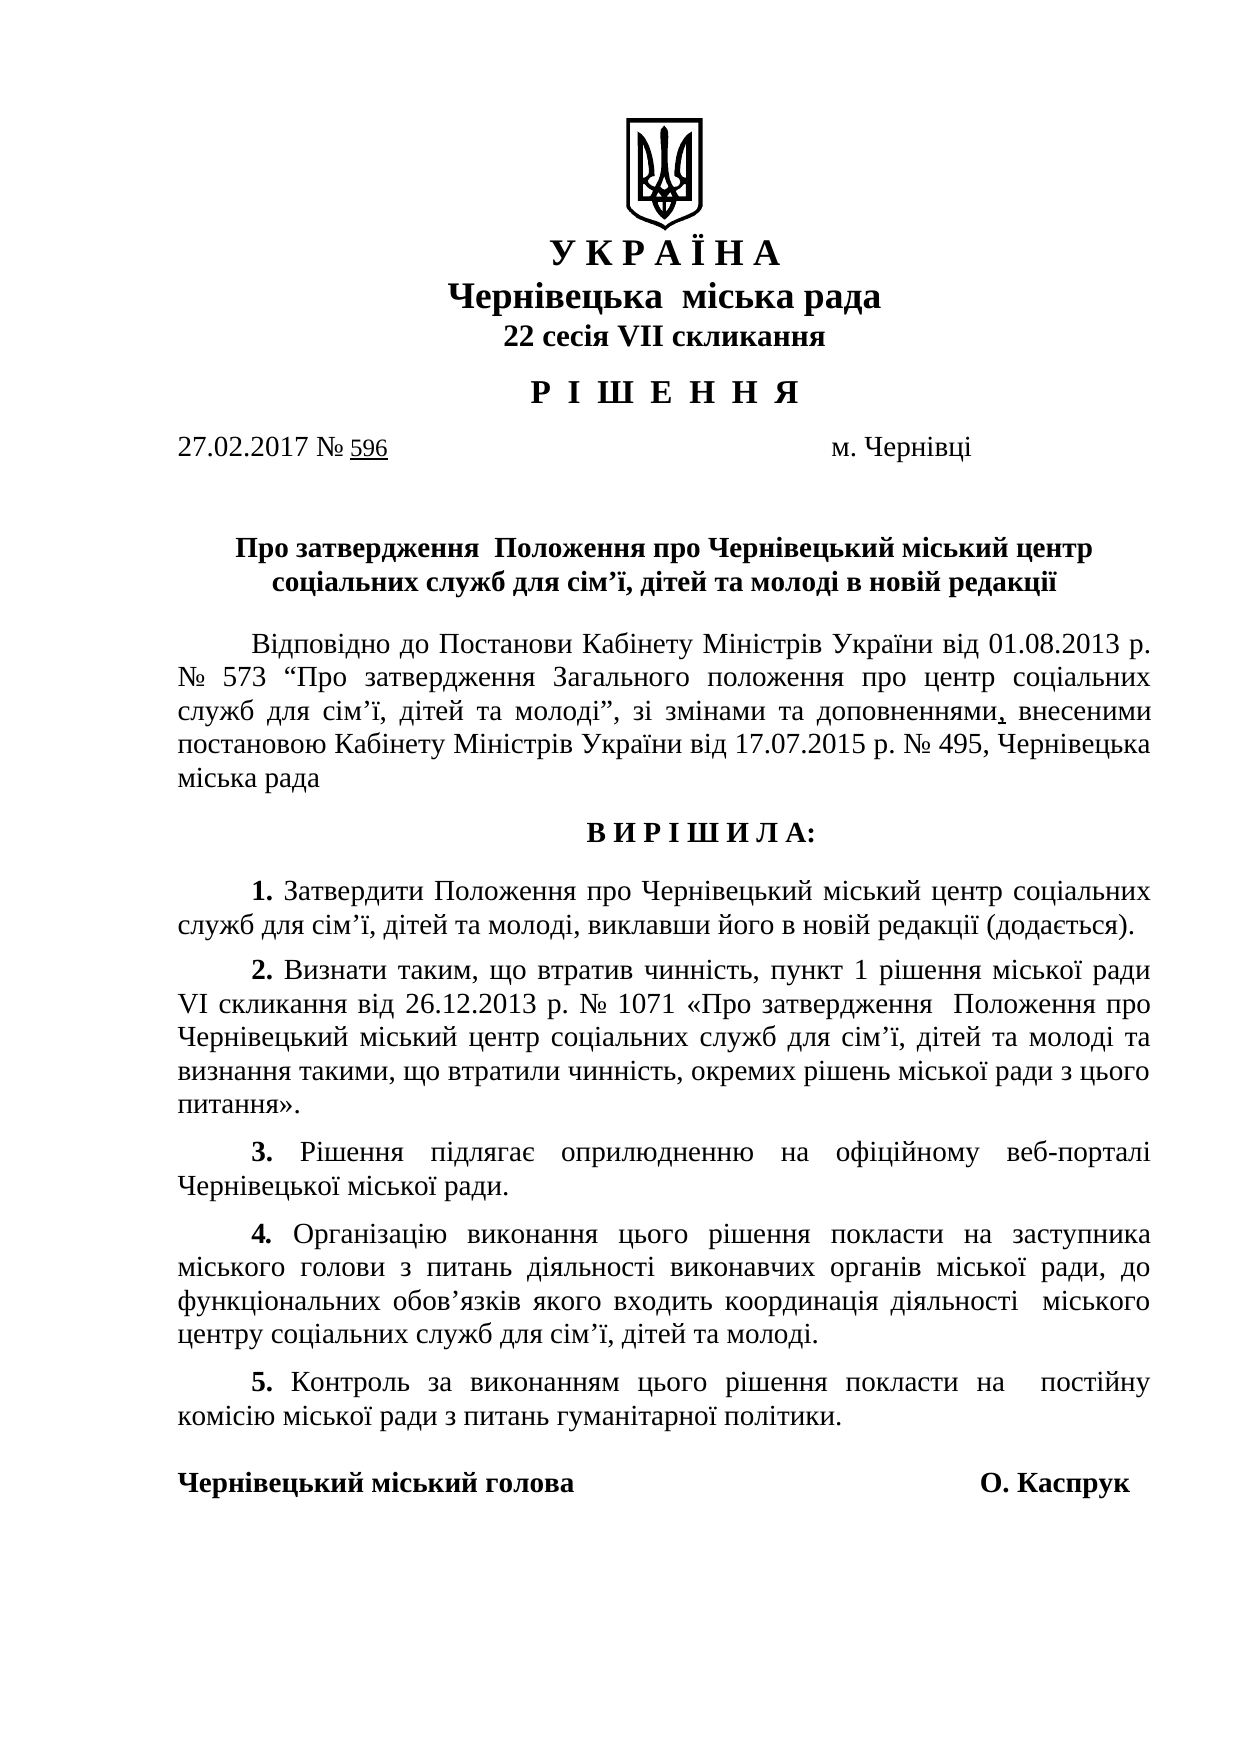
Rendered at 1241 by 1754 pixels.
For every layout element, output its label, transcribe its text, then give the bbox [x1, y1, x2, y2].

text 3. Рішення підлягає оприлюдненню на офіційному веб-порталі Чернівецької міської ради. [177, 1134, 1152, 1201]
text 22 сесія VII скликання [177, 317, 1152, 353]
text Чернівецька міська рада [177, 274, 1152, 317]
text Р І Ш Е Н Н Я [177, 372, 1152, 410]
text Про затвердження Положення про Чернівецький міський центр соціальних служб для сім’ї, дітей та молоді в новій редакції [177, 530, 1152, 597]
text 2. Визнати таким, що втратив чинність, пункт 1 рішення міської ради VI скликання від 26.12.2013 р. № 1071 «Про затвердження Положення про Чернівецький міський центр соціальних служб для сім’ї, дітей та молоді та визнання такими, що втратили чинність, окремих рішень міської ради з цього питання». [177, 952, 1152, 1120]
text 1. Затвердити Положення про Чернівецький міський центр соціальних служб для сім’ї, дітей та молоді, виклавши його в новій редакції (додається). [177, 873, 1152, 940]
text 27.02.2017 № 596 м. Чернівці [177, 429, 1152, 463]
text У К Р А Ї Н А [177, 231, 1152, 274]
text 5. Контроль за виконанням цього рішення покласти на постійну комісію міської ради з питань гуманітарної політики. [177, 1364, 1152, 1431]
text Відповідно до Постанови Кабінету Міністрів України від 01.08.2013 р. № 573 “Про затвердження Загального положення про центр соціальних служб для сім’ї, дітей та молоді”, зі змінами та доповненнями, внесеними постановою Кабінету Міністрів України від 17.07.2015 р. № 495, Чернівецька міська рада [177, 626, 1152, 794]
text В И Р І Ш И Л А: [177, 815, 1152, 849]
text Чернівецький міський голова О. Каспрук [177, 1465, 1152, 1498]
text 4. Організацію виконання цього рішення покласти на заступника міського голови з питань діяльності виконавчих органів міської ради, до функціональних обов’язків якого входить координація діяльності міського центру соціальних служб для сім’ї, дітей та молоді. [177, 1216, 1152, 1350]
